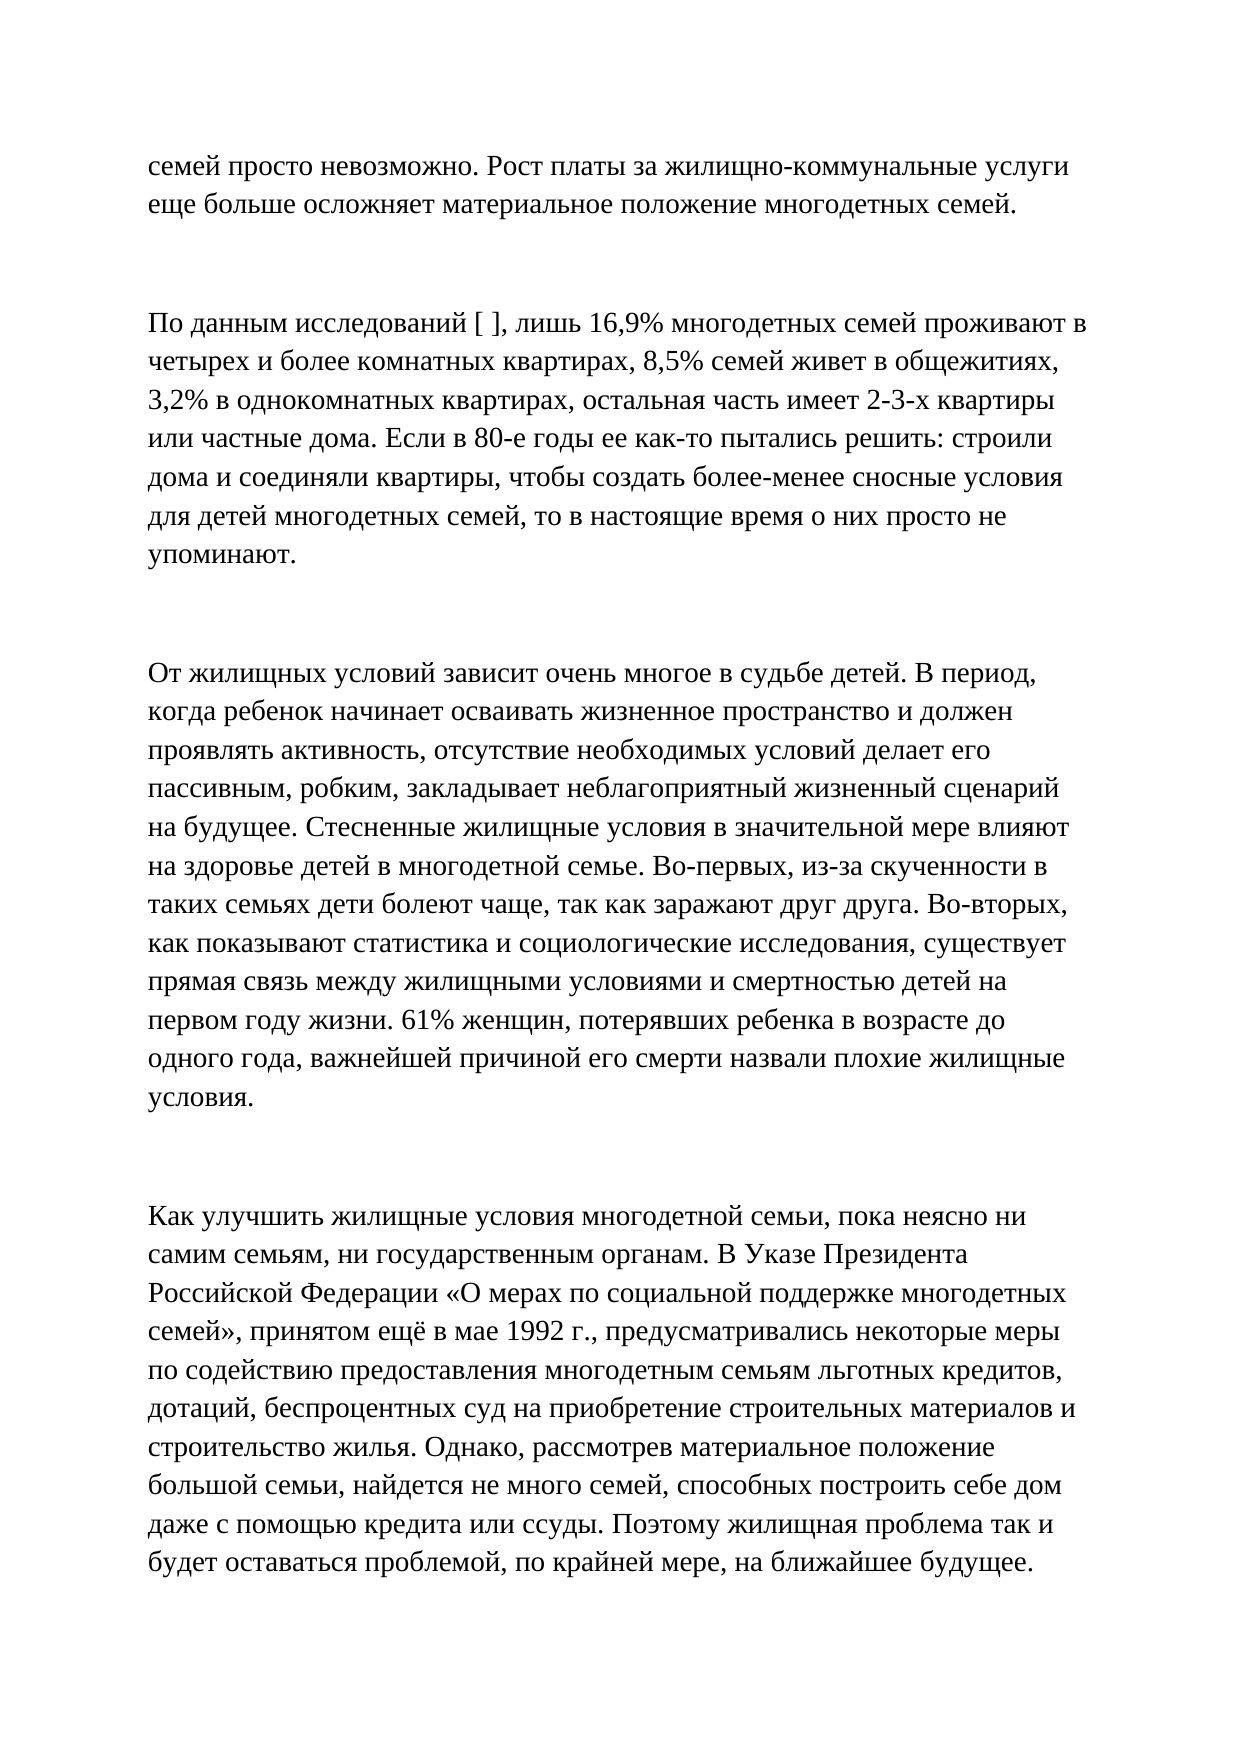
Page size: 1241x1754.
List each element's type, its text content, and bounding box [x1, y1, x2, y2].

text Как улучшить жилищные условия многодетной семьи, пока неясно ни самим семьям, ни государственным органам. В Указе Президента Российской Федерации «О мерах по социальной поддержке многодетных семей», принятом ещё в мае 1992 г., предусматривались некоторые меры по содействию предоставления многодетным семьям льготных кредитов, дотаций, беспроцентных суд на приобретение строительных материалов и строительство жилья. Однако, рассмотрев материальное положение большой семьи, найдется не много семей, способных построить себе дом даже с помощью кредита или ссуды. Поэтому жилищная проблема так и будет оставаться проблемой, по крайней мере, на ближайшее будущее. [148, 1198, 1093, 1578]
text По данным исследований [ ], лишь 16,9% многодетных семей проживают в четырех и более комнатных квартирах, 8,5% семей живет в общежитиях, 3,2% в однокомнатных квартирах, остальная часть имеет 2-3-х квартиры или частные дома. Если в 80-е годы ее как-то пытались решить: строили дома и соединяли квартиры, чтобы создать более-менее сносные условия для детей многодетных семей, то в настоящие время о них просто не упоминают. [148, 305, 1093, 570]
text От жилищных условий зависит очень многое в судьбе детей. В период, когда ребенок начинает осваивать жизненное пространство и должен проявлять активность, отсутствие необходимых условий делает его пассивным, робким, закладывает неблагоприятный жизненный сценарий на будущее. Стесненные жилищные условия в значительной мере влияют на здоровье детей в многодетной семье. Во-первых, из-за скученности в таких семьях дети болеют чаще, так как заражают друг друга. Во-вторых, как показывают статистика и социологические исследования, существует прямая связь между жилищными условиями и смертностью детей на первом году жизни. 61% женщин, потерявших ребенка в возрасте до одного года, важнейшей причиной его смерти назвали плохие жилищные условия. [148, 655, 1093, 1112]
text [148, 148, 1093, 220]
